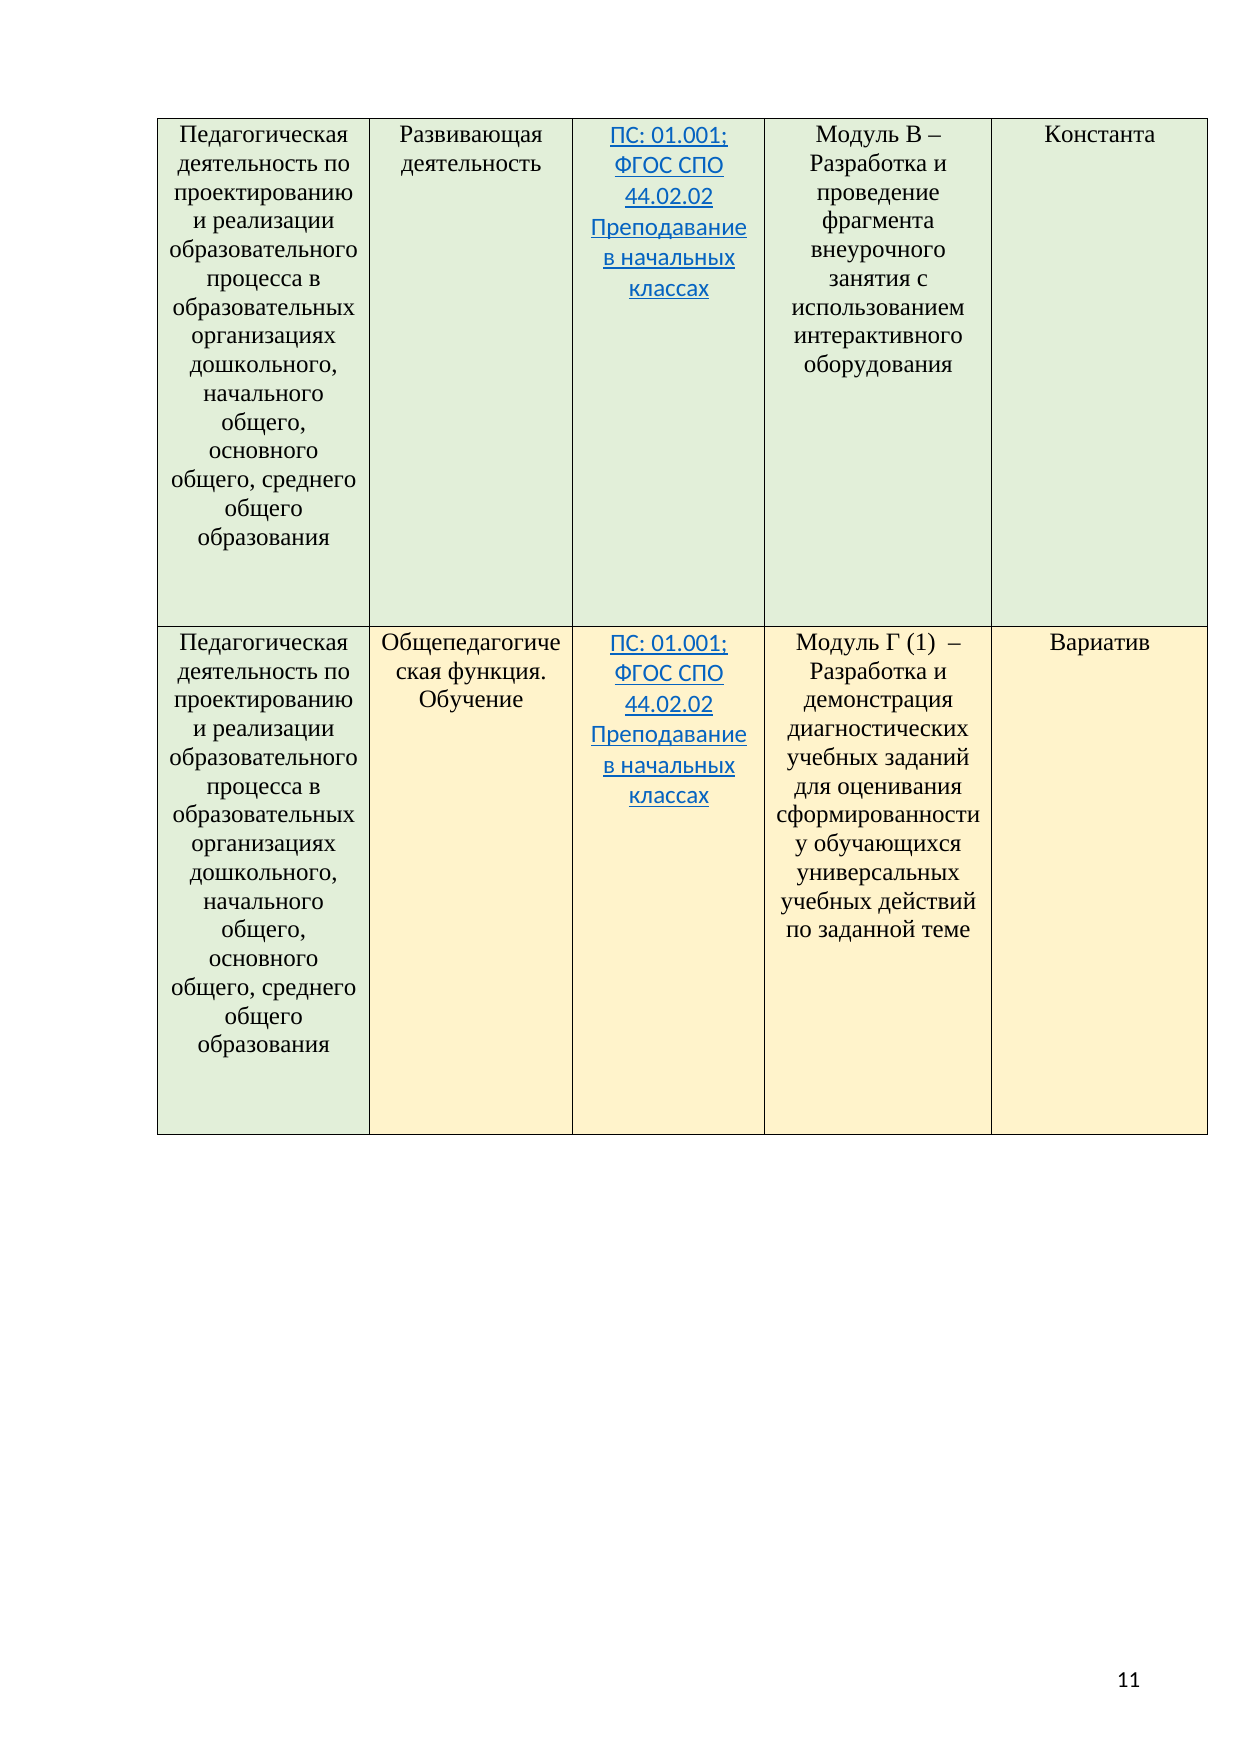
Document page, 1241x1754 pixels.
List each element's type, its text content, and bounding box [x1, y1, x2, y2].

table_cell Константа [992, 119, 1207, 626]
table_cell Вариатив [992, 627, 1207, 1134]
table_cell Общепедагогическая функция. Обучение [370, 627, 572, 1134]
table_cell ПС: 01.001; ФГОС СПО 44.02.02 Преподавание в начальных классах [573, 627, 764, 1134]
table_cell Модуль Г (1) – Разработка и демонстрация диагностических учебных заданий для оценивания сформированности у обучающихся универсальных учебных действий по заданной теме [765, 627, 991, 1134]
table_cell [573, 119, 764, 626]
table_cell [158, 119, 369, 626]
table_cell Развивающая деятельность [370, 119, 572, 626]
table_cell Модуль В – Разработка и проведение фрагмента внеурочного занятия c использованием интерактивного оборудования [765, 119, 991, 626]
